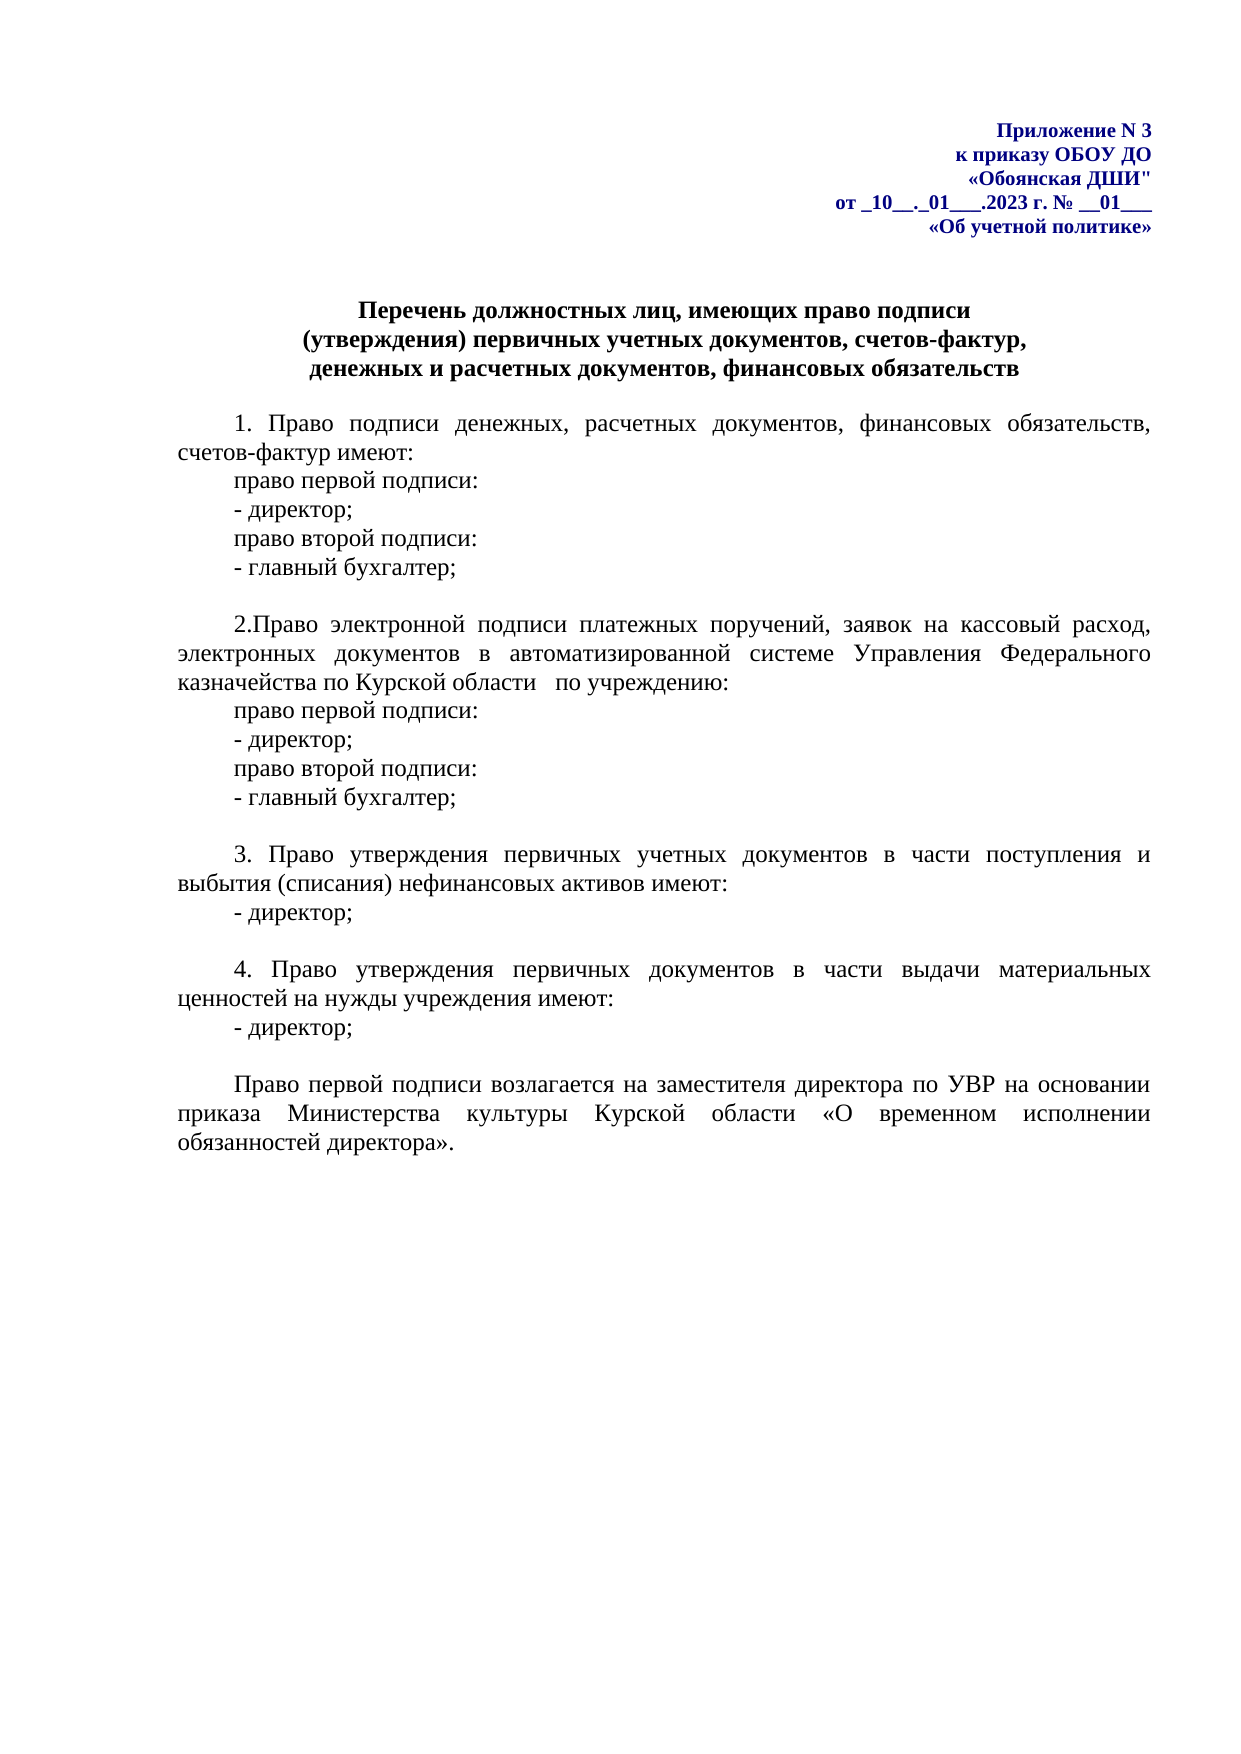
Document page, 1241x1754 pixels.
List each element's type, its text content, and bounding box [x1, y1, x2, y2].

text - директор; [177, 1012, 1152, 1040]
text от _10__._01___.2023 г. № __01___ [177, 190, 1152, 214]
text право второй подписи: [177, 523, 1152, 552]
text - директор; [177, 897, 1152, 925]
text Перечень должностных лиц, имеющих право подписи [177, 295, 1152, 324]
text 3. Право утверждения первичных учетных документов в части поступления и выбытия (списания) нефинансовых активов имеют: [177, 839, 1152, 897]
text (утверждения) первичных учетных документов, счетов-фактур, [177, 324, 1152, 353]
text 4. Право утверждения первичных документов в части выдачи материальных ценностей на нужды учреждения имеют: [177, 954, 1152, 1012]
text 1. Право подписи денежных, расчетных документов, финансовых обязательств, счетов-фактур имеют: [177, 408, 1152, 465]
text право второй подписи: [177, 753, 1152, 782]
text - главный бухгалтер; [177, 782, 1152, 810]
text Приложение N 3 [177, 118, 1152, 142]
text - главный бухгалтер; [177, 552, 1152, 580]
text «Об учетной политике» [177, 214, 1152, 238]
text к приказу ОБОУ ДО «Обоянская ДШИ" [177, 142, 1152, 190]
text - директор; [177, 724, 1152, 753]
text - директор; [177, 494, 1152, 523]
text право первой подписи: [177, 695, 1152, 724]
text денежных и расчетных документов, финансовых обязательств [177, 353, 1152, 381]
text право первой подписи: [177, 465, 1152, 494]
text 2.Право электронной подписи платежных поручений, заявок на кассовый расход, электронных документов в автоматизированной системе Управления Федерального казначейства по Курской области по учреждению: [177, 609, 1152, 695]
text Право первой подписи возлагается на заместителя директора по УВР на основании приказа Министерства культуры Курской области «О временном исполнении обязанностей директора». [177, 1069, 1152, 1155]
